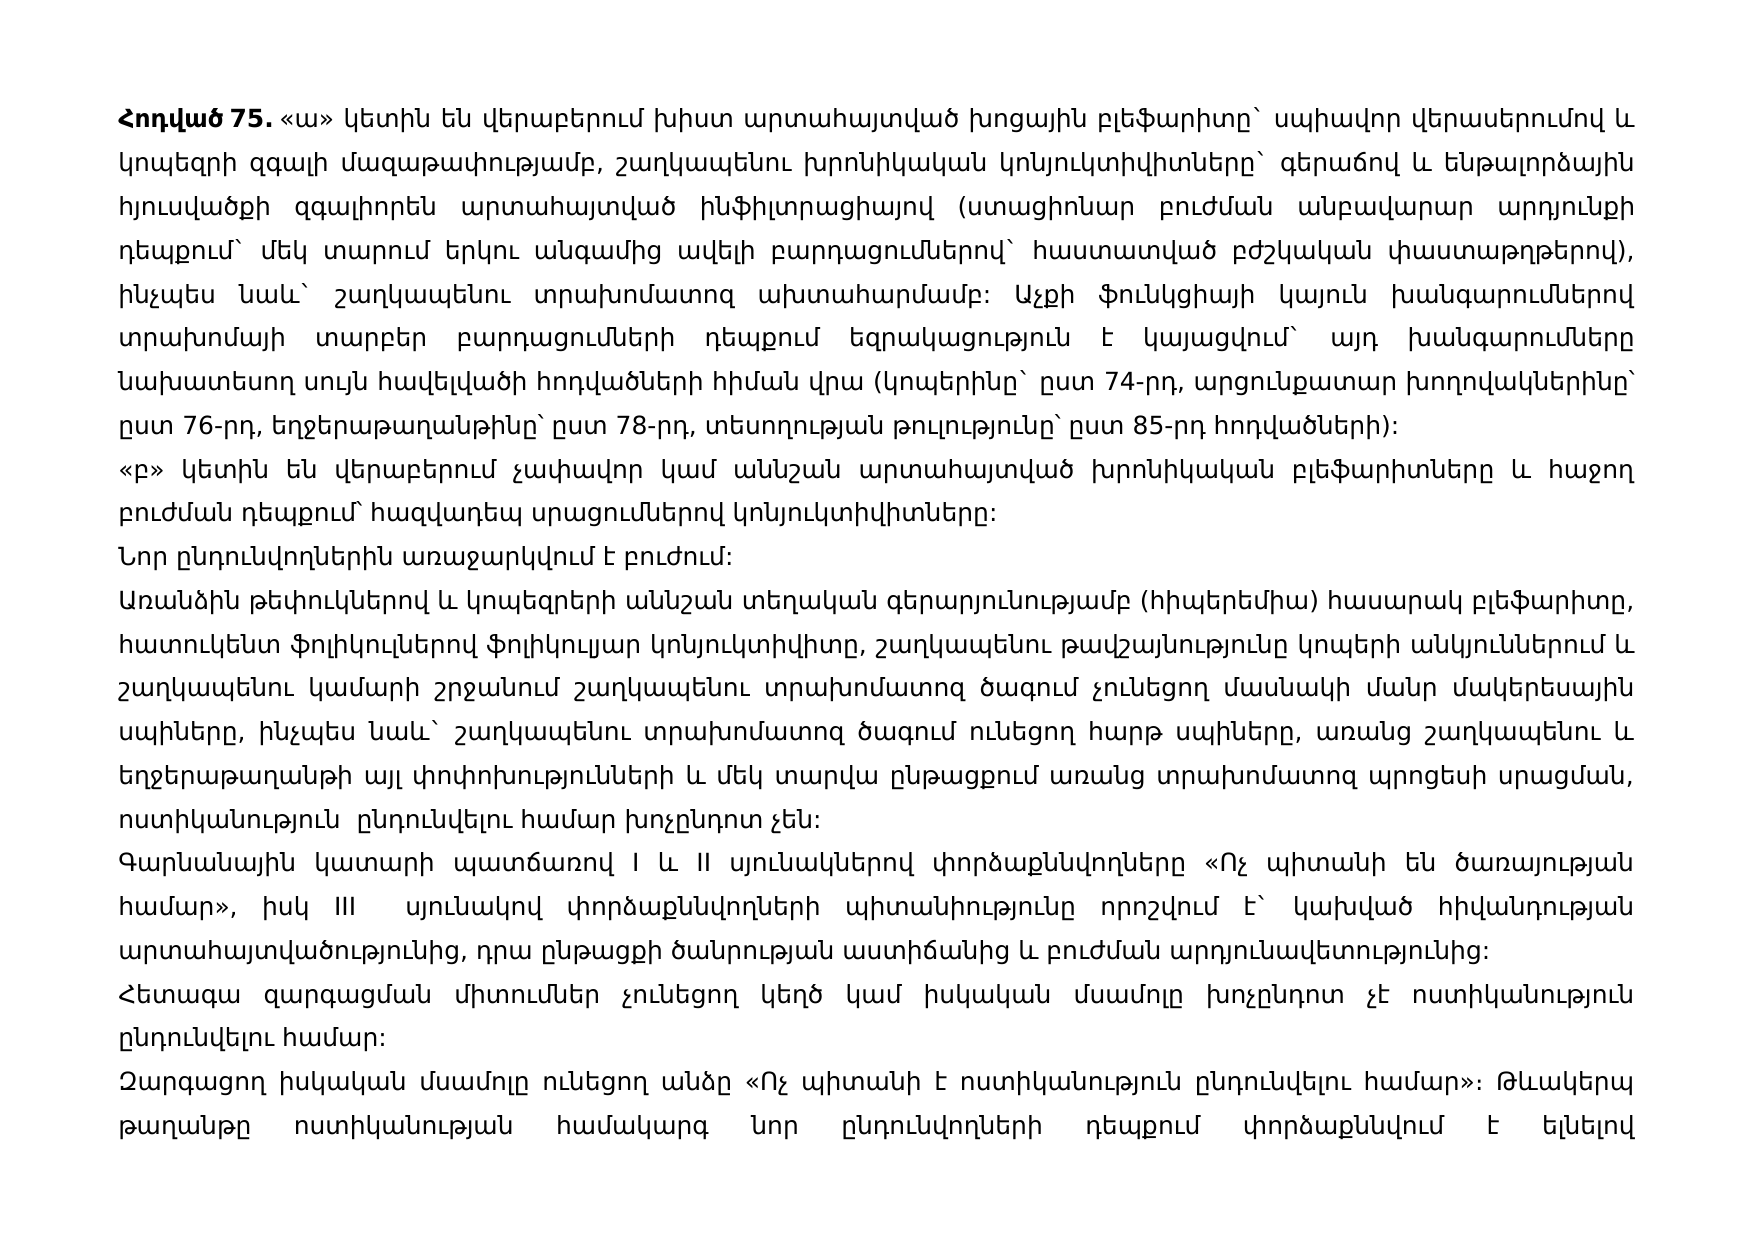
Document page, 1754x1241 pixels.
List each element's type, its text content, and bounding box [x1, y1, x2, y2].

text Նոր ընդունվողներին առաջարկվում է բուժում: [118, 542, 1636, 571]
text Հոդված 75. «ա» կետին են վերաբերում խիստ արտահայտված խոցային բլեֆարիտը` սպիավոր վերասերումով և կոպեզրի զգալի մազաթափությամբ, շաղկապենու խրոնիկական կոնյուկտիվիտները` գերաճով և ենթալորձային հյուսվածքի զգալիորեն արտահայտված ինֆիլտրացիայով (ստացիոնար բուժման անբավարար արդյունքի դեպքում` մեկ տարում երկու անգամից ավելի բարդացումներով` հաստատված բժշկական փաստաթղթերով), ինչպես նաև` շաղկապենու տրախոմատոզ ախտահարմամբ: Աչքի ֆունկցիայի կայուն խանգարումներով տրախոմայի տարբեր բարդացումների դեպքում եզրակացություն է կայացվում` այդ խանգարումները նախատեսող սույն հավելվածի հոդվածների հիման վրա (կոպերինը` ըստ 74-րդ, արցունքատար խողովակներինը՝ ըստ 76-րդ, եղջերաթաղանթինը՝ ըստ 78-րդ, տեսողության թուլությունը՝ ըստ 85-րդ հոդվածների): [118, 103, 1636, 440]
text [118, 1067, 1636, 1140]
text Առանձին թեփուկներով և կոպեզրերի աննշան տեղական գերարյունությամբ (հիպերեմիա) հասարակ բլեֆարիտը, հատուկենտ ֆոլիկուլներով ֆոլիկուլյար կոնյուկտիվիտը, շաղկապենու թավշայնությունը կոպերի անկյուններում և շաղկապենու կամարի շրջանում շաղկապենու տրախոմատոզ ծագում չունեցող մասնակի մանր մակերեսային սպիները, ինչպես նաև` շաղկապենու տրախոմատոզ ծագում ունեցող հարթ սպիները, առանց շաղկապենու և եղջերաթաղանթի այլ փոփոխությունների և մեկ տարվա ընթացքում առանց տրախոմատոզ պրոցեսի սրացման, ոստիկանություն ընդունվելու համար խոչընդոտ չեն: [118, 586, 1636, 834]
text «բ» կետին են վերաբերում չափավոր կամ աննշան արտահայտված խրոնիկական բլեֆարիտները և հաջող բուժման դեպքում՝ հազվադեպ սրացումներով կոնյուկտիվիտները: [118, 455, 1636, 528]
text Հետագա զարգացման միտումներ չունեցող կեղծ կամ իսկական մսամոլը խոչընդոտ չէ ոստիկանություն ընդունվելու համար: [118, 980, 1636, 1053]
text Գարնանային կատարի պատճառով I և II սյունակներով փորձաքննվողները «Ոչ պիտանի են ծառայության համար», իսկ III սյունակով փորձաքննվողների պիտանիությունը որոշվում է` կախված հիվանդության արտահայտվածությունից, դրա ընթացքի ծանրության աստիճանից և բուժման արդյունավետությունից: [118, 848, 1636, 965]
